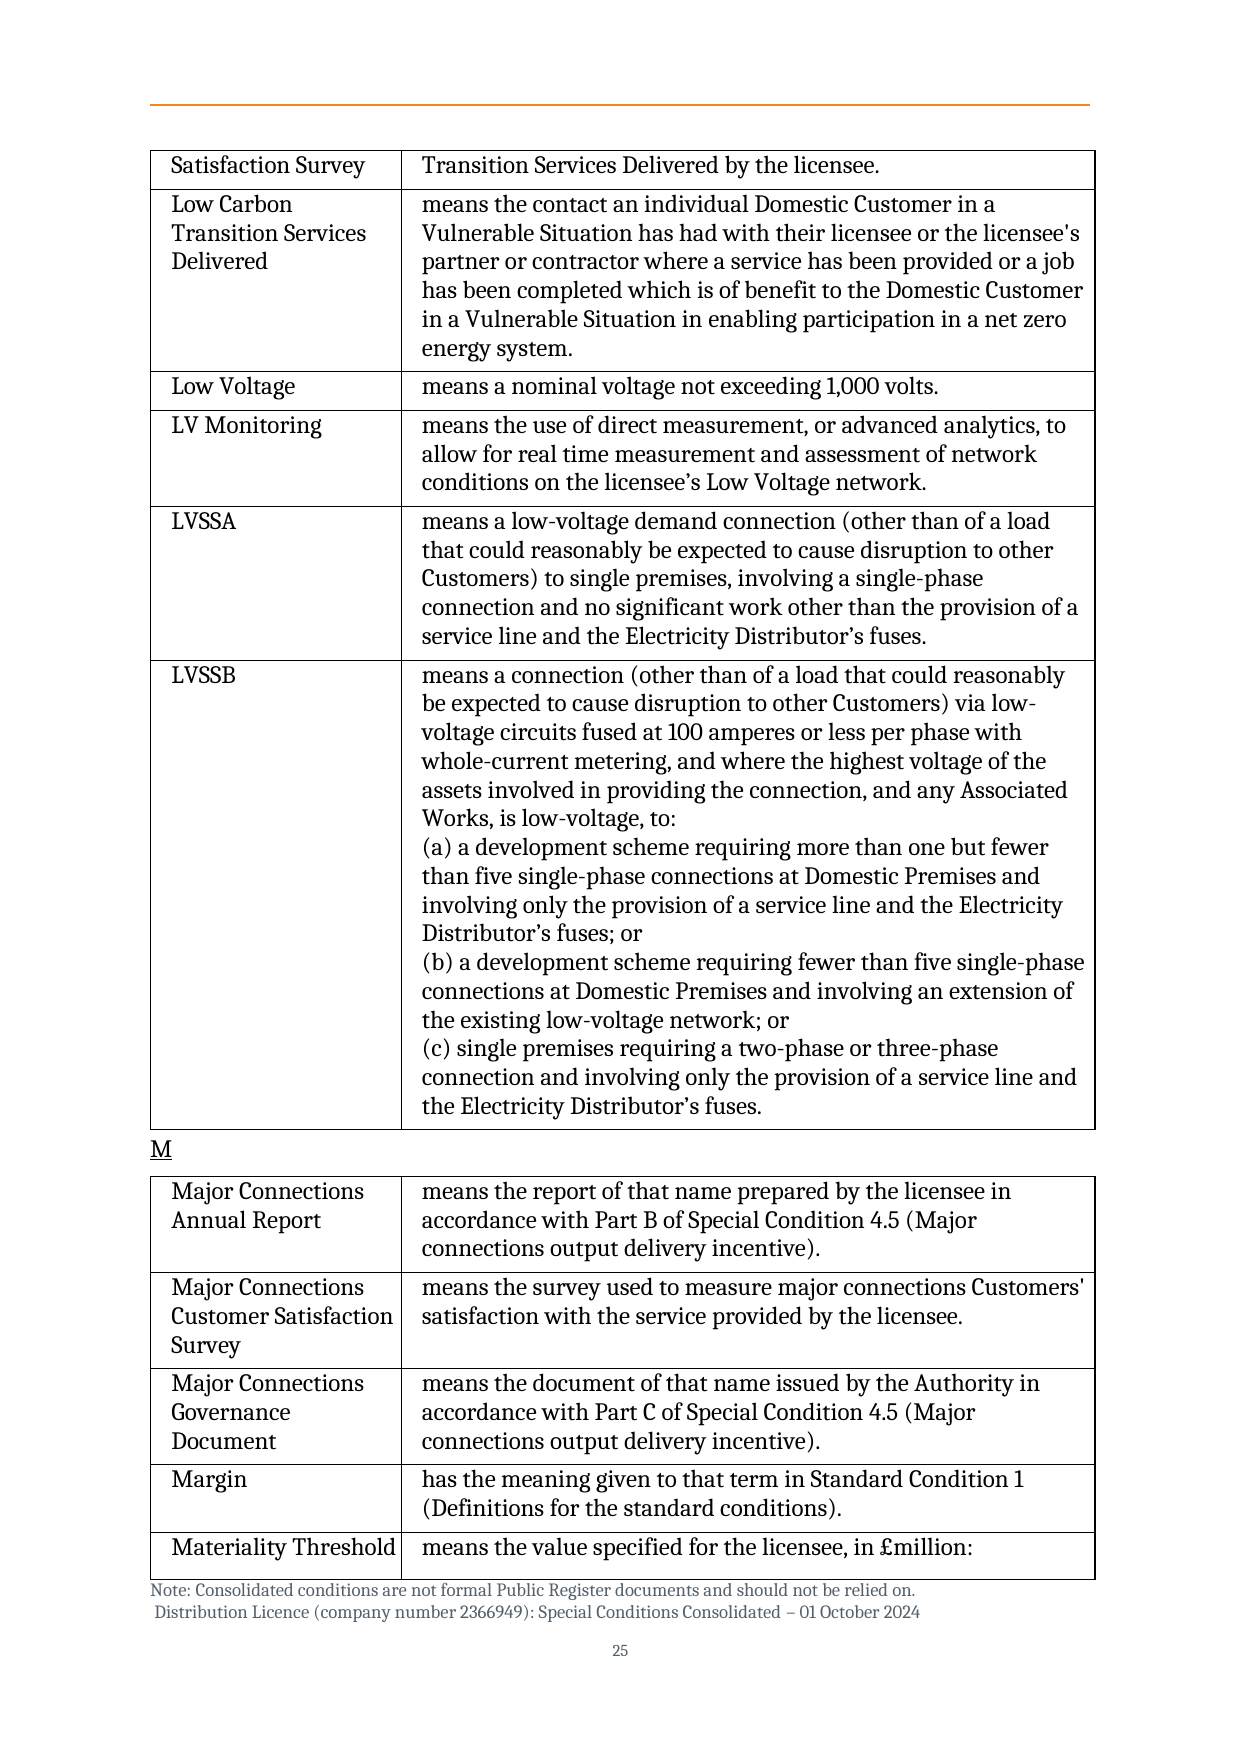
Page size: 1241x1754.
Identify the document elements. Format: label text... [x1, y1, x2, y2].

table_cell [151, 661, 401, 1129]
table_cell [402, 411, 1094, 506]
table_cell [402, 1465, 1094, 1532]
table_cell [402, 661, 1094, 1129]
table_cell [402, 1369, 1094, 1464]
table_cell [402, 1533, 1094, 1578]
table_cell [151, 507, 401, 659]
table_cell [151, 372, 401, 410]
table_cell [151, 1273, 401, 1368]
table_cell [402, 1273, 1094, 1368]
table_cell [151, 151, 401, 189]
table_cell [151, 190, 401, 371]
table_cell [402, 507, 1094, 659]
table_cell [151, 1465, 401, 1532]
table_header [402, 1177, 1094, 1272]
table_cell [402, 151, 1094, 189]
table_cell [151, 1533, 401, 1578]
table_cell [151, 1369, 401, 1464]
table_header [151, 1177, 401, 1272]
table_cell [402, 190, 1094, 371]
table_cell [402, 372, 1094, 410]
subtitle M [150, 1134, 1090, 1163]
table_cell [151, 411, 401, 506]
